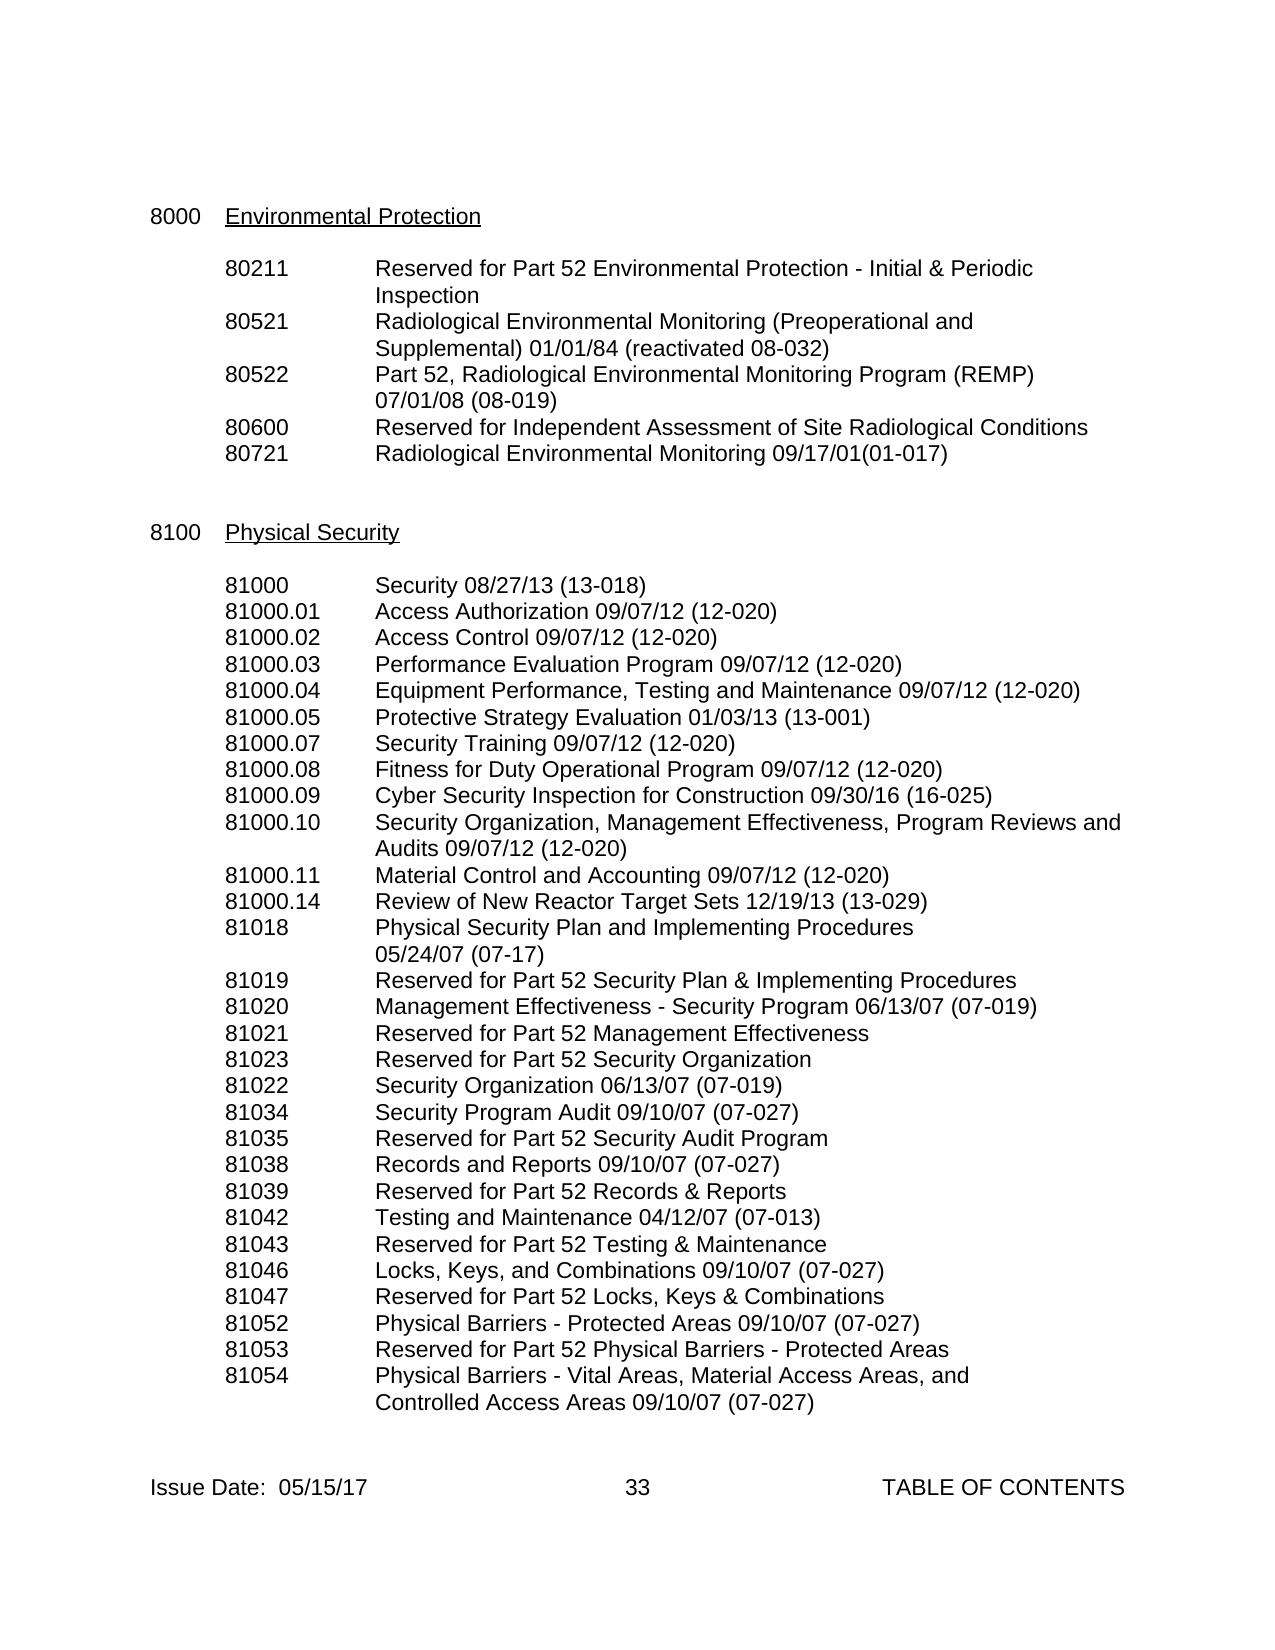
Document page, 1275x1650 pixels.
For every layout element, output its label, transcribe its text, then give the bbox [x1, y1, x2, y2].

text 81000.01 Access Authorization 09/07/12 (12-020) [225, 598, 1125, 624]
text 80211 Reserved for Part 52 Environmental Protection - Initial & Periodic Inspection [150, 255, 1125, 308]
text Controlled Access Areas 09/10/07 (07-027) [225, 1389, 1125, 1415]
text 81018 Physical Security Plan and Implementing Procedures [150, 914, 1125, 941]
text 81042 Testing and Maintenance 04/12/07 (07-013) [225, 1204, 1125, 1231]
text 81035 Reserved for Part 52 Security Audit Program [225, 1125, 1125, 1151]
text 81047 Reserved for Part 52 Locks, Keys & Combinations [225, 1283, 1125, 1309]
text 8100 Physical Security [150, 519, 1125, 545]
text 80522 Part 52, Radiological Environmental Monitoring Program (REMP) 07/01/08 (08-019) [150, 361, 1125, 413]
text 81046 Locks, Keys, and Combinations 09/10/07 (07-027) [225, 1257, 1125, 1283]
text 81000.03 Performance Evaluation Program 09/07/12 (12-020) [225, 651, 1125, 677]
text 81000.05 Protective Strategy Evaluation 01/03/13 (13-001) [225, 703, 1125, 730]
text 80600 Reserved for Independent Assessment of Site Radiological Conditions [150, 413, 1125, 440]
text 81052 Physical Barriers - Protected Areas 09/10/07 (07-027) [225, 1309, 1125, 1336]
text 81000.10 Security Organization, Management Effectiveness, Program Reviews and Audits 09/07/12 (12-020) [225, 809, 1125, 862]
text 81023 Reserved for Part 52 Security Organization [150, 1046, 1125, 1072]
text 81019 Reserved for Part 52 Security Plan & Implementing Procedures [225, 967, 1125, 993]
text 81043 Reserved for Part 52 Testing & Maintenance [150, 1231, 1125, 1257]
text 81000.14 Review of New Reactor Target Sets 12/19/13 (13-029) [225, 888, 1125, 914]
text 80521 Radiological Environmental Monitoring (Preoperational and Supplemental) 01/01/84 (reactivated 08-032) [150, 308, 1125, 361]
text 81053 Reserved for Part 52 Physical Barriers - Protected Areas [225, 1336, 1125, 1362]
text 81034 Security Program Audit 09/10/07 (07-027) [225, 1099, 1125, 1125]
text 81020 Management Effectiveness - Security Program 06/13/07 (07-019) [150, 993, 1125, 1020]
text 81038 Records and Reports 09/10/07 (07-027) [225, 1151, 1125, 1178]
text 81000.04 Equipment Performance, Testing and Maintenance 09/07/12 (12-020) [225, 677, 1125, 703]
text 81000.11 Material Control and Accounting 09/07/12 (12-020) [225, 862, 1125, 888]
text 81021 Reserved for Part 52 Management Effectiveness [150, 1020, 1125, 1046]
text 8000 Environmental Protection [150, 203, 1125, 229]
text 81000.08 Fitness for Duty Operational Program 09/07/12 (12-020) [225, 756, 1125, 782]
text 81000.07 Security Training 09/07/12 (12-020) [225, 730, 1125, 756]
text 81000.09 Cyber Security Inspection for Construction 09/30/16 (16-025) [225, 782, 1125, 809]
text 81054 Physical Barriers - Vital Areas, Material Access Areas, and [150, 1362, 1125, 1389]
text 81022 Security Organization 06/13/07 (07-019) [150, 1072, 1125, 1099]
text 81000 Security 08/27/13 (13-018) [225, 572, 1125, 598]
text 81000.02 Access Control 09/07/12 (12-020) [225, 624, 1125, 651]
text 05/24/07 (07-17) [225, 941, 1125, 967]
text 81039 Reserved for Part 52 Records & Reports [225, 1178, 1125, 1204]
text 80721 Radiological Environmental Monitoring 09/17/01(01-017) [150, 440, 1125, 466]
